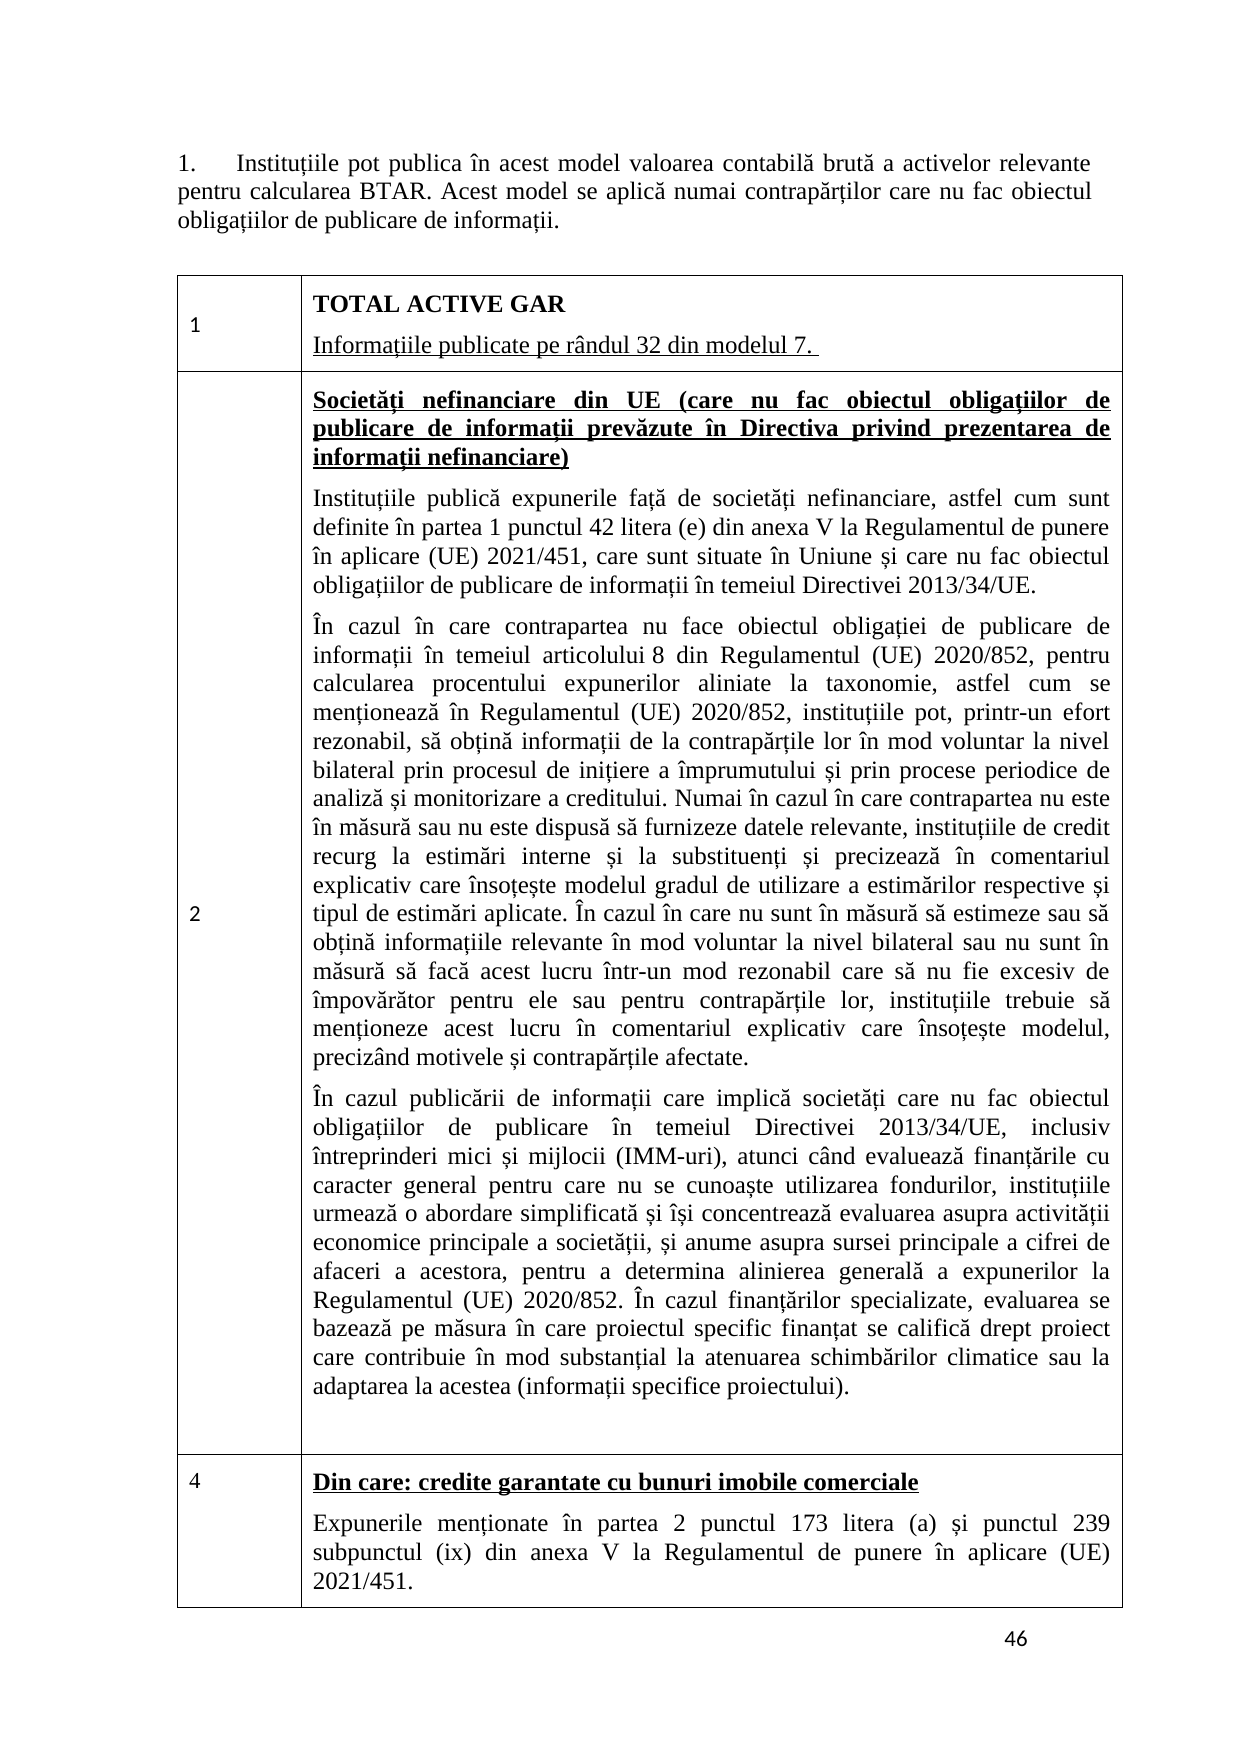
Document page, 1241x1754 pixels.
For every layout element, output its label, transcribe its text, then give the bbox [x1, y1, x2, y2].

table_cell 4 [178, 1455, 301, 1607]
table_header 1 [178, 276, 301, 371]
table_cell Societăți nefinanciare din UE (care nu fac obiectul obligațiilor de publicare de informații prevăzute în Directiva privind prezentarea de informații nefinanciare) Instituțiile publică expunerile față de societăți nefinanciare, astfel cum sunt definite în partea 1 punctul 42 litera (e) din anexa V la Regulamentul de punere în aplicare (UE) 2021/451, care sunt situate în Uniune și care nu fac obiectul obligațiilor de publicare de informații în temeiul Directivei 2013/34/UE. În cazul în care contrapartea nu face obiectul obligației de publicare de informații în temeiul articolului 8 din Regulamentul (UE) 2020/852, pentru calcularea procentului expunerilor aliniate la taxonomie, astfel cum se menționează în Regulamentul (UE) 2020/852, instituțiile pot, printr-un efort rezonabil, să obțină informații de la contrapărțile lor în mod voluntar la nivel bilateral prin procesul de inițiere a împrumutului și prin procese periodice de analiză și monitorizare a creditului. Numai în cazul în care contrapartea nu este în măsură sau nu este dispusă să furnizeze datele relevante, instituțiile de credit recurg la estimări interne și la substituenți și precizează în comentariul explicativ care însoțește modelul gradul de utilizare a estimărilor respective și tipul de estimări aplicate. În cazul în care nu sunt în măsură să estimeze sau să obțină informațiile relevante în mod voluntar la nivel bilateral sau nu sunt în măsură să facă acest lucru într-un mod rezonabil care să nu fie excesiv de împovărător pentru ele sau pentru contrapărțile lor, instituțiile trebuie să menționeze acest lucru în comentariul explicativ care însoțește modelul, precizând motivele și contrapărțile afectate. În cazul publicării de informații care implică societăți care nu fac obiectul obligațiilor de publicare în temeiul Directivei 2013/34/UE, inclusiv întreprinderi mici și mijlocii (IMM-uri), atunci când evaluează finanțările cu caracter general pentru care nu se cunoaște utilizarea fondurilor, instituțiile urmează o abordare simplificată și își concentrează evaluarea asupra activității economice principale a societății, și anume asupra sursei principale a cifrei de afaceri a acestora, pentru a determina alinierea generală a expunerilor la Regulamentul (UE) 2020/852. În cazul finanțărilor specializate, evaluarea se bazează pe măsura în care proiectul specific finanțat se califică drept proiect care contribuie în mod substanțial la atenuarea schimbărilor climatice sau la adaptarea la acestea (informații specifice proiectului). [302, 372, 1122, 1453]
table_cell 2 [178, 372, 301, 1453]
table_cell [302, 1455, 1122, 1607]
table_header TOTAL ACTIVE GAR Informațiile publicate pe rândul 32 din modelul 7. [302, 276, 1122, 371]
list Instituțiile pot publica în acest model valoarea contabilă brută a activelor relevante pentru calcularea BTAR. Acest model se aplică numai contrapărților care nu fac obiectul obligațiilor de publicare de informații. [177, 148, 1092, 234]
